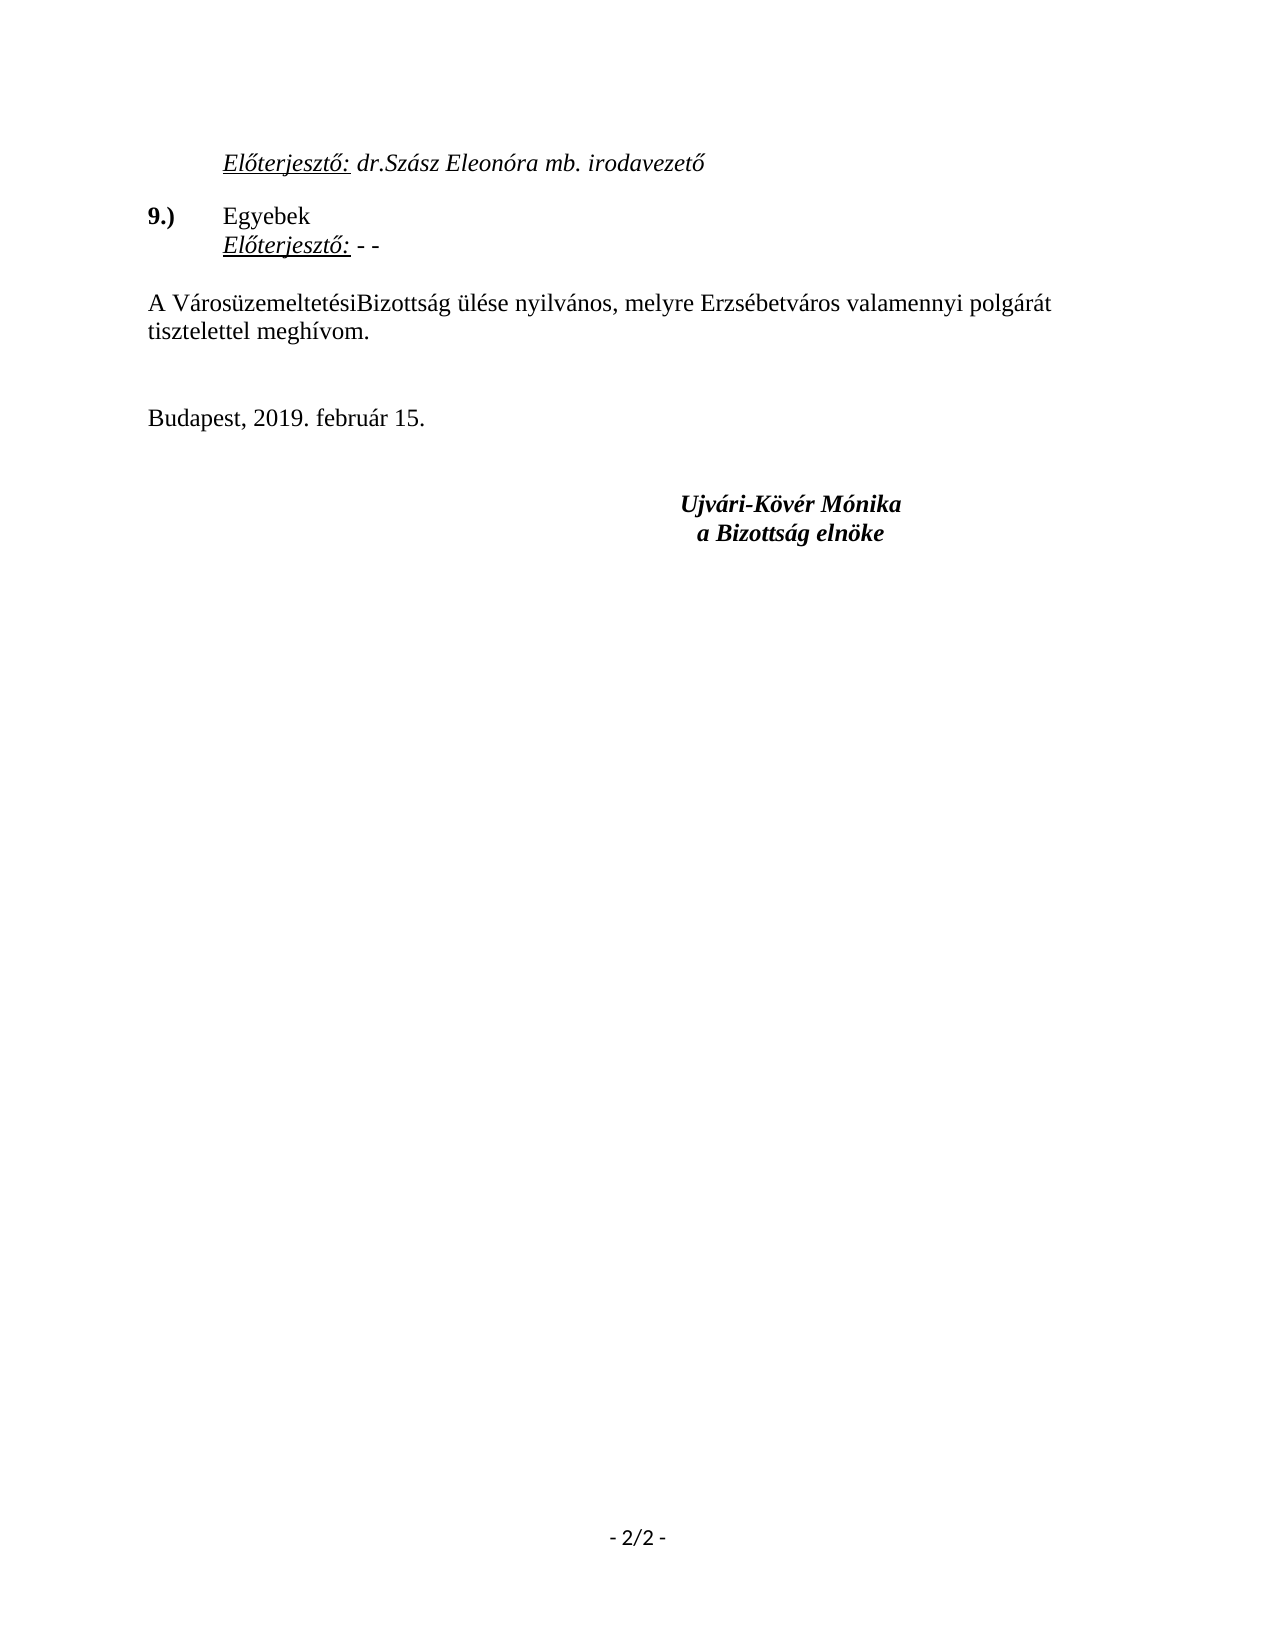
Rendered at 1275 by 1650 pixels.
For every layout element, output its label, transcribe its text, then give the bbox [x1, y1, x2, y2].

text Ujvári-Kövér Mónika a Bizottság elnöke [648, 489, 934, 546]
text Budapest, 2019. február 15. [148, 403, 1127, 431]
text A VárosüzemeltetésiBizottság ülése nyilvános, melyre Erzsébetváros valamennyi polgárát tisztelettel meghívom. [148, 288, 1127, 345]
text 9.) Egyebek Előterjesztő: - - [148, 201, 1127, 259]
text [148, 148, 1127, 176]
